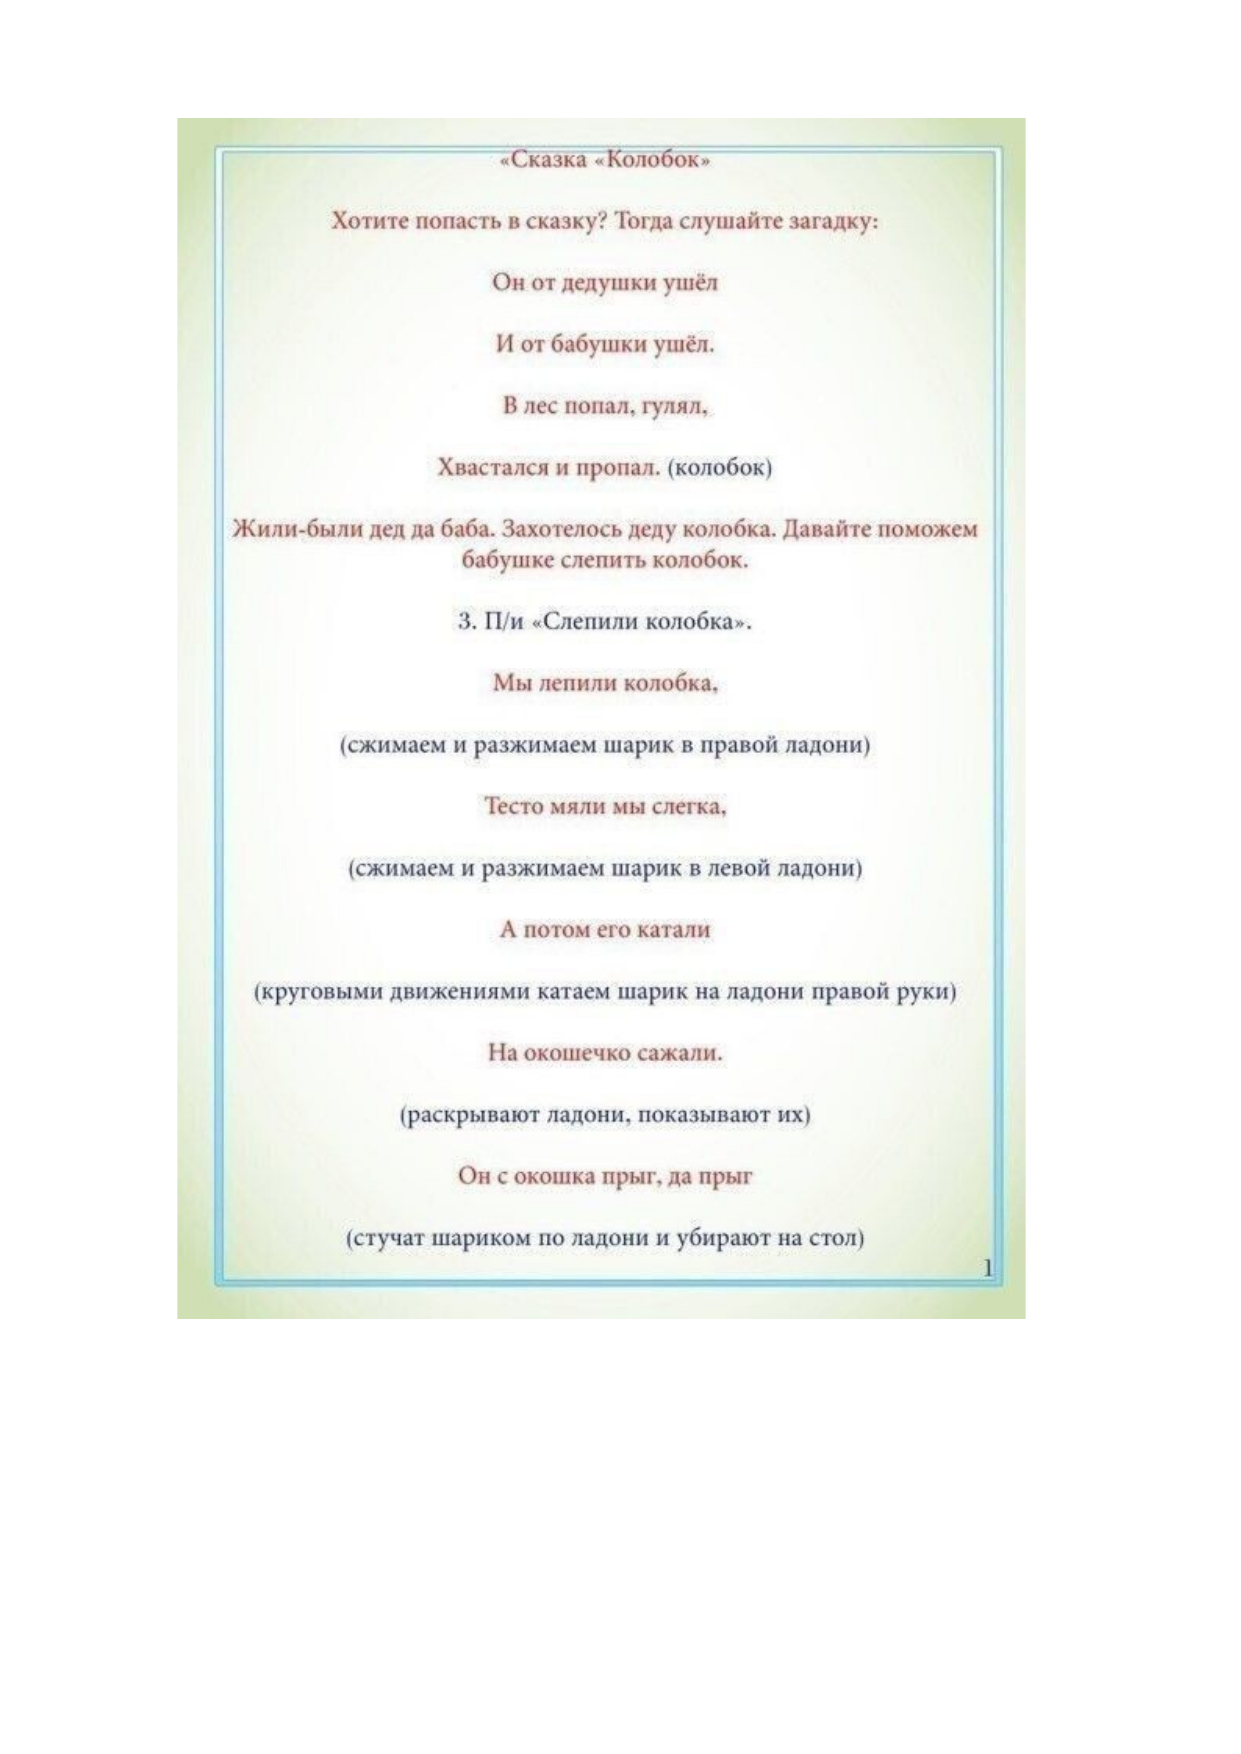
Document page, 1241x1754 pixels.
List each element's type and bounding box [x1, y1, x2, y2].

picture [177, 118, 1026, 1319]
